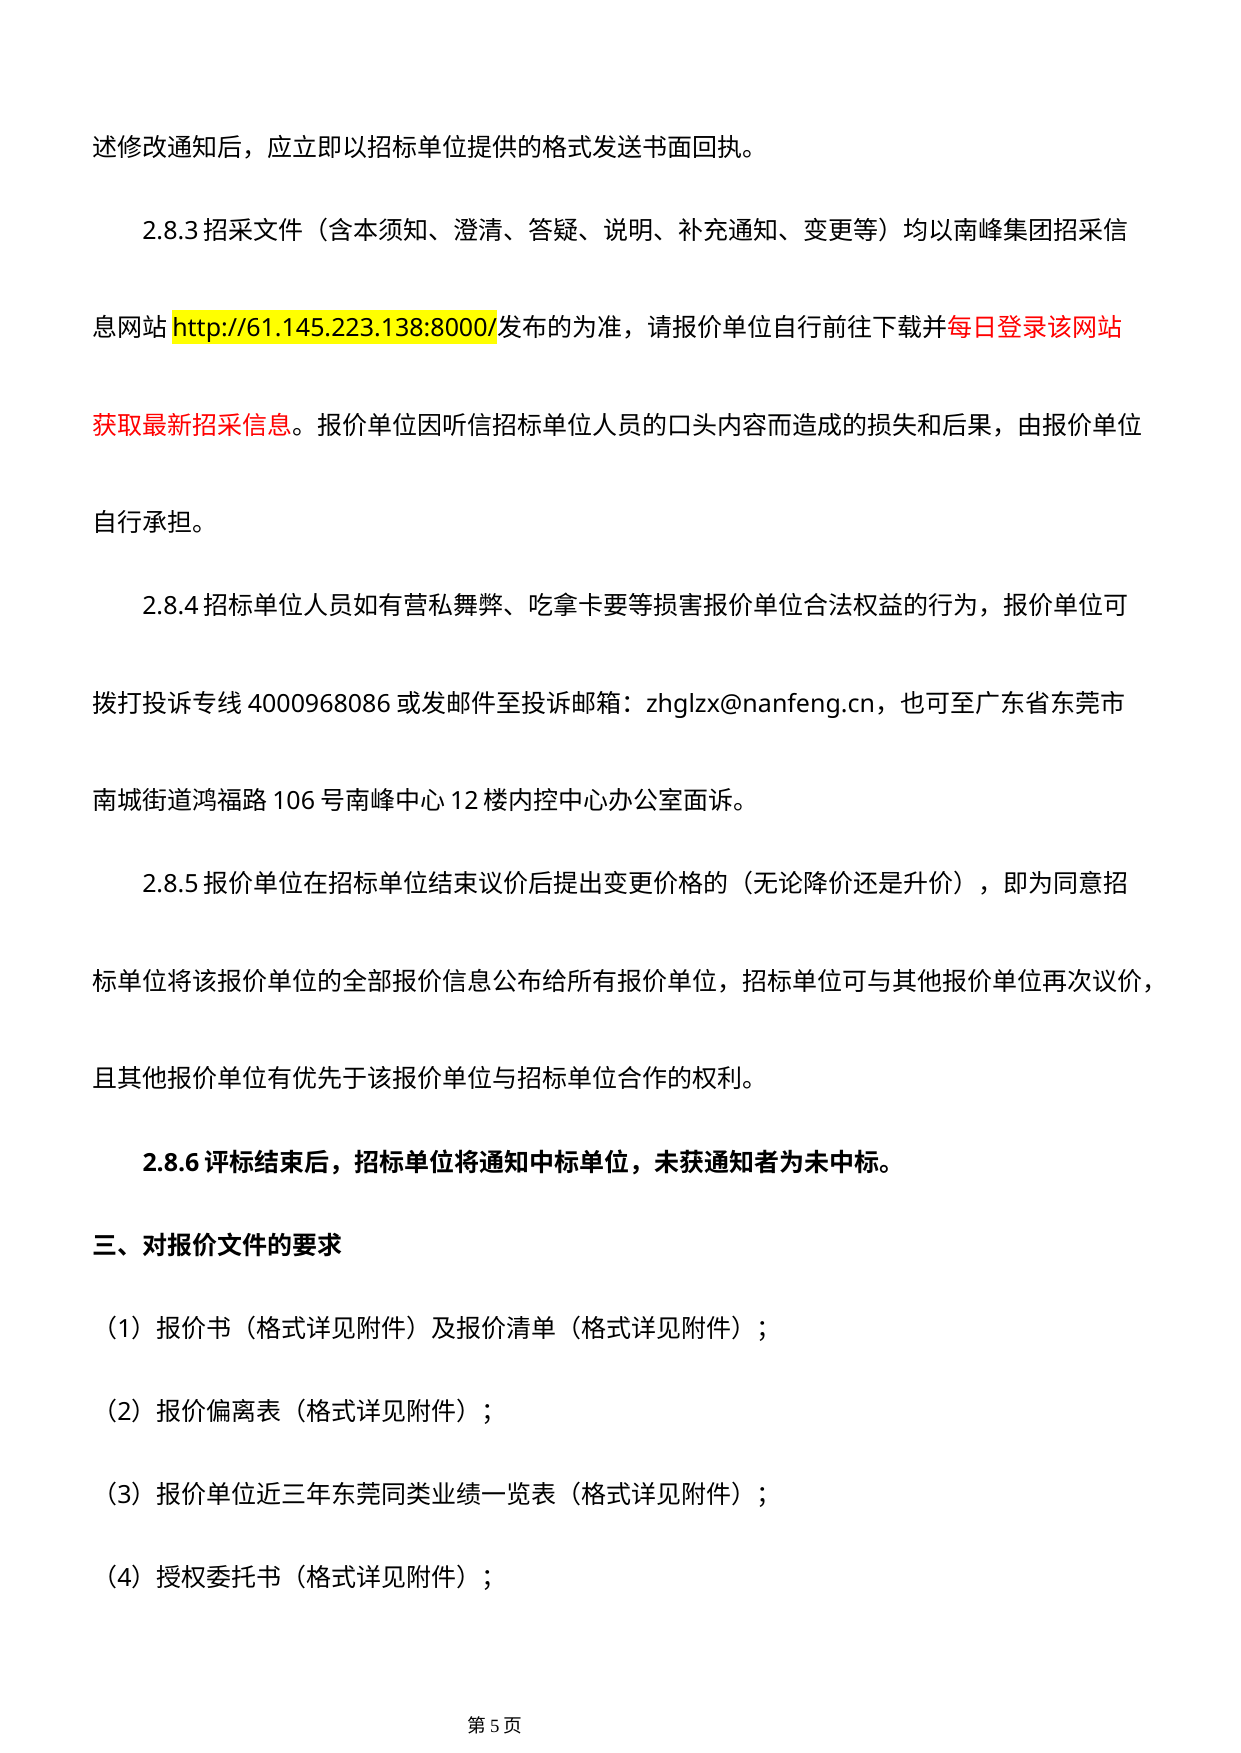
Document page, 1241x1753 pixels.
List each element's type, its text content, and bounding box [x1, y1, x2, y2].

text （1）报价书（格式详见附件）及报价清单（格式详见附件）； [92, 1294, 1143, 1359]
text 三、对报价文件的要求 [92, 1211, 1143, 1276]
text （3）报价单位近三年东莞同类业绩一览表（格式详见附件）； [92, 1460, 1143, 1525]
list 2.8.4招标单位人员如有营私舞弊、吃拿卡要等损害报价单位合法权益的行为，报价单位可拨打投诉专线 4000968086或发邮件至投诉邮箱：zhglzx@nanfeng.cn，也可至广东省东莞市南城街道鸿福路106号南峰中心12楼内控中心办公室面诉。 [92, 571, 1143, 831]
text （4）授权委托书（格式详见附件）； [92, 1543, 1132, 1608]
list 2.8.3招采文件（含澄清、答疑、说明、补充通知、变更等）均以南峰集团招采信息网站http://61.145.223.138:8000/发布的为准，请报价单位自行前往下载并每日登录该网站获取最新招采信息。报价单位因听信招标单位人员的口头内容而造成的损失和后果，由报价单位自行承担。 [92, 196, 1143, 553]
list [92, 113, 1143, 178]
text （2）报价偏离表（格式详见附件）； [92, 1377, 1143, 1442]
list 2.8.5报价单位在招标单位结束议价后提出变更价格的（无论降价还是升价），即为同意招标单位将该报价单位的全部报价信息公布给所有报价单位，招标单位可与其他报价单位再次议价，且其他报价单位有优先于该报价单位与招标单位合作的权利。 [92, 849, 1143, 1109]
list 2.8.6评标结束后，招标单位将通知中标单位，未获通知者为未中标。 [92, 1128, 1143, 1193]
